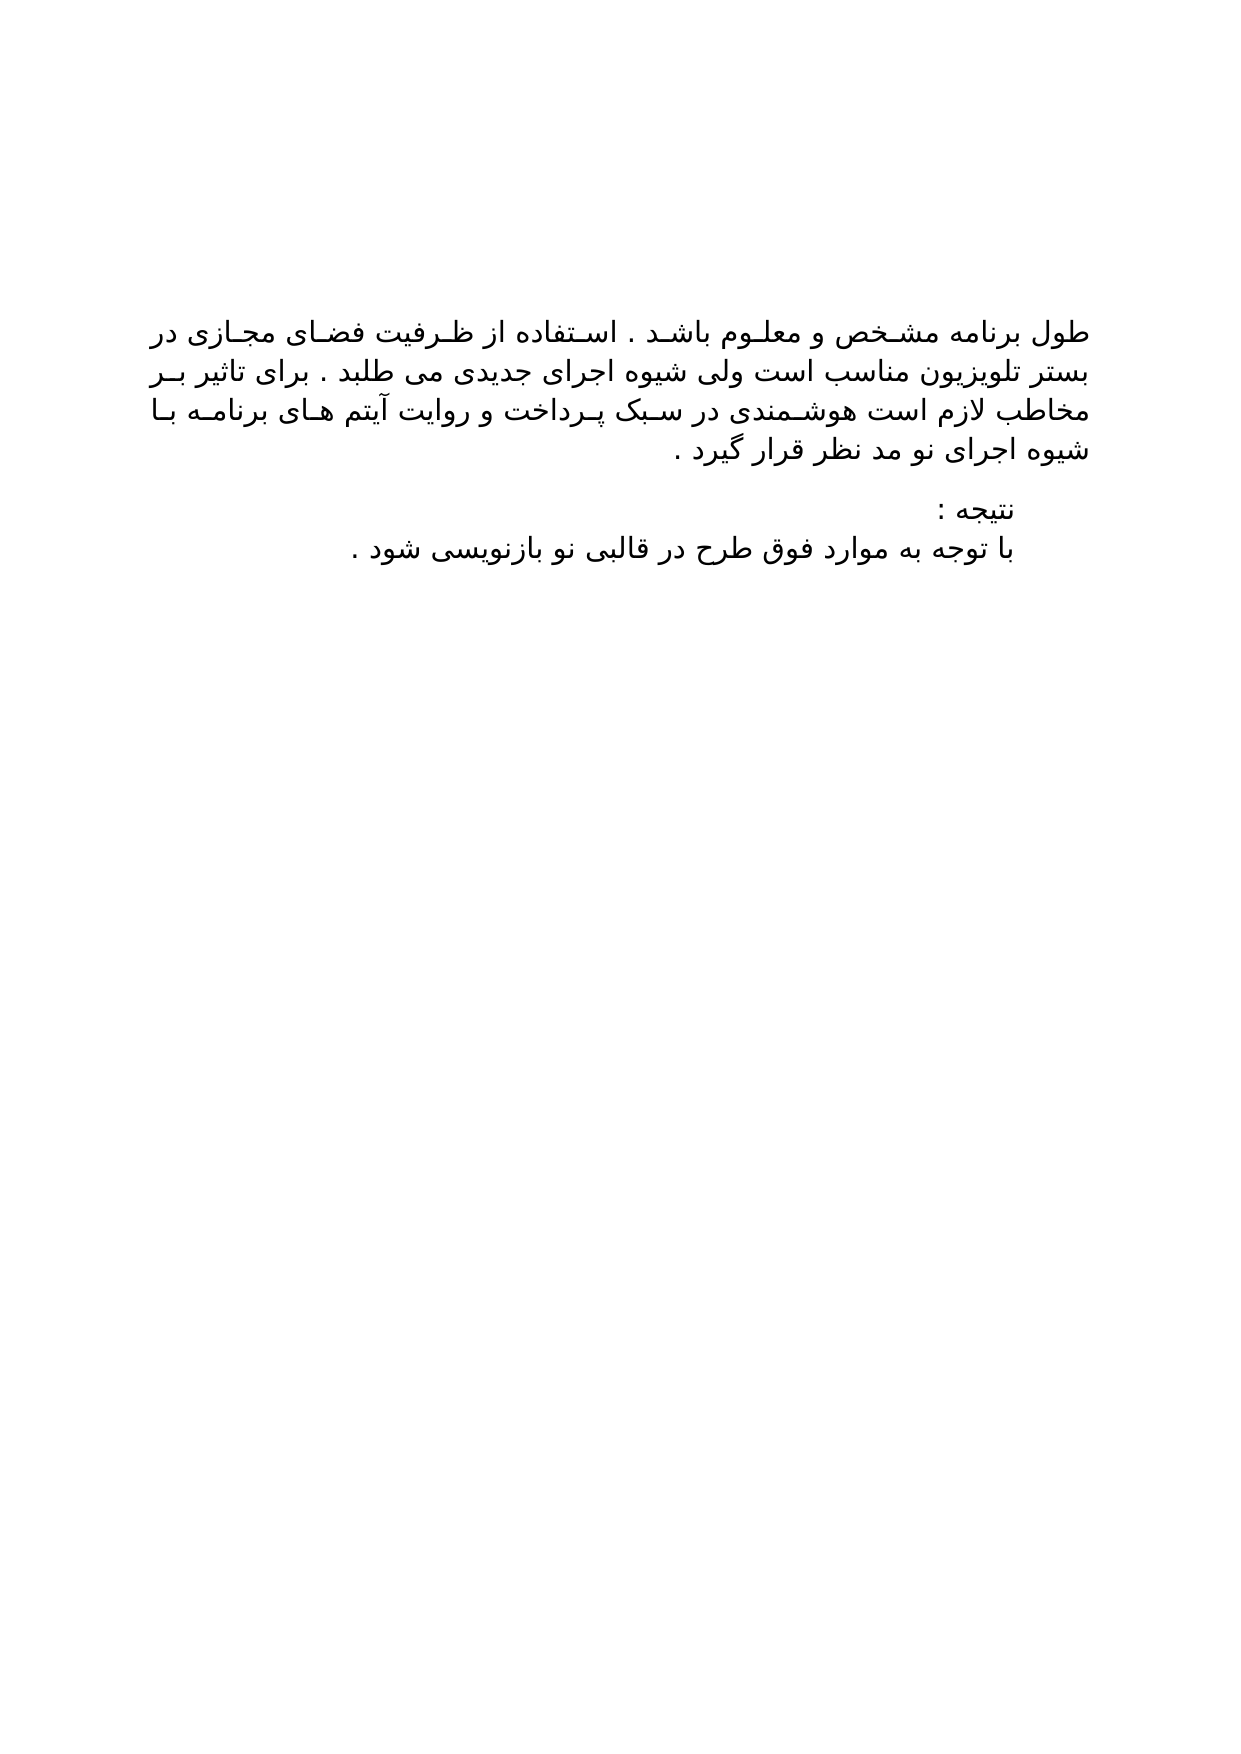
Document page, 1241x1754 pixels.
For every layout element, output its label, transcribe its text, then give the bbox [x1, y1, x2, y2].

list با توجه به موارد فوق طرح در قالبی نو بازنویسی شود . [150, 531, 1015, 565]
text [150, 315, 1090, 466]
list نتیجه : [150, 492, 1015, 526]
